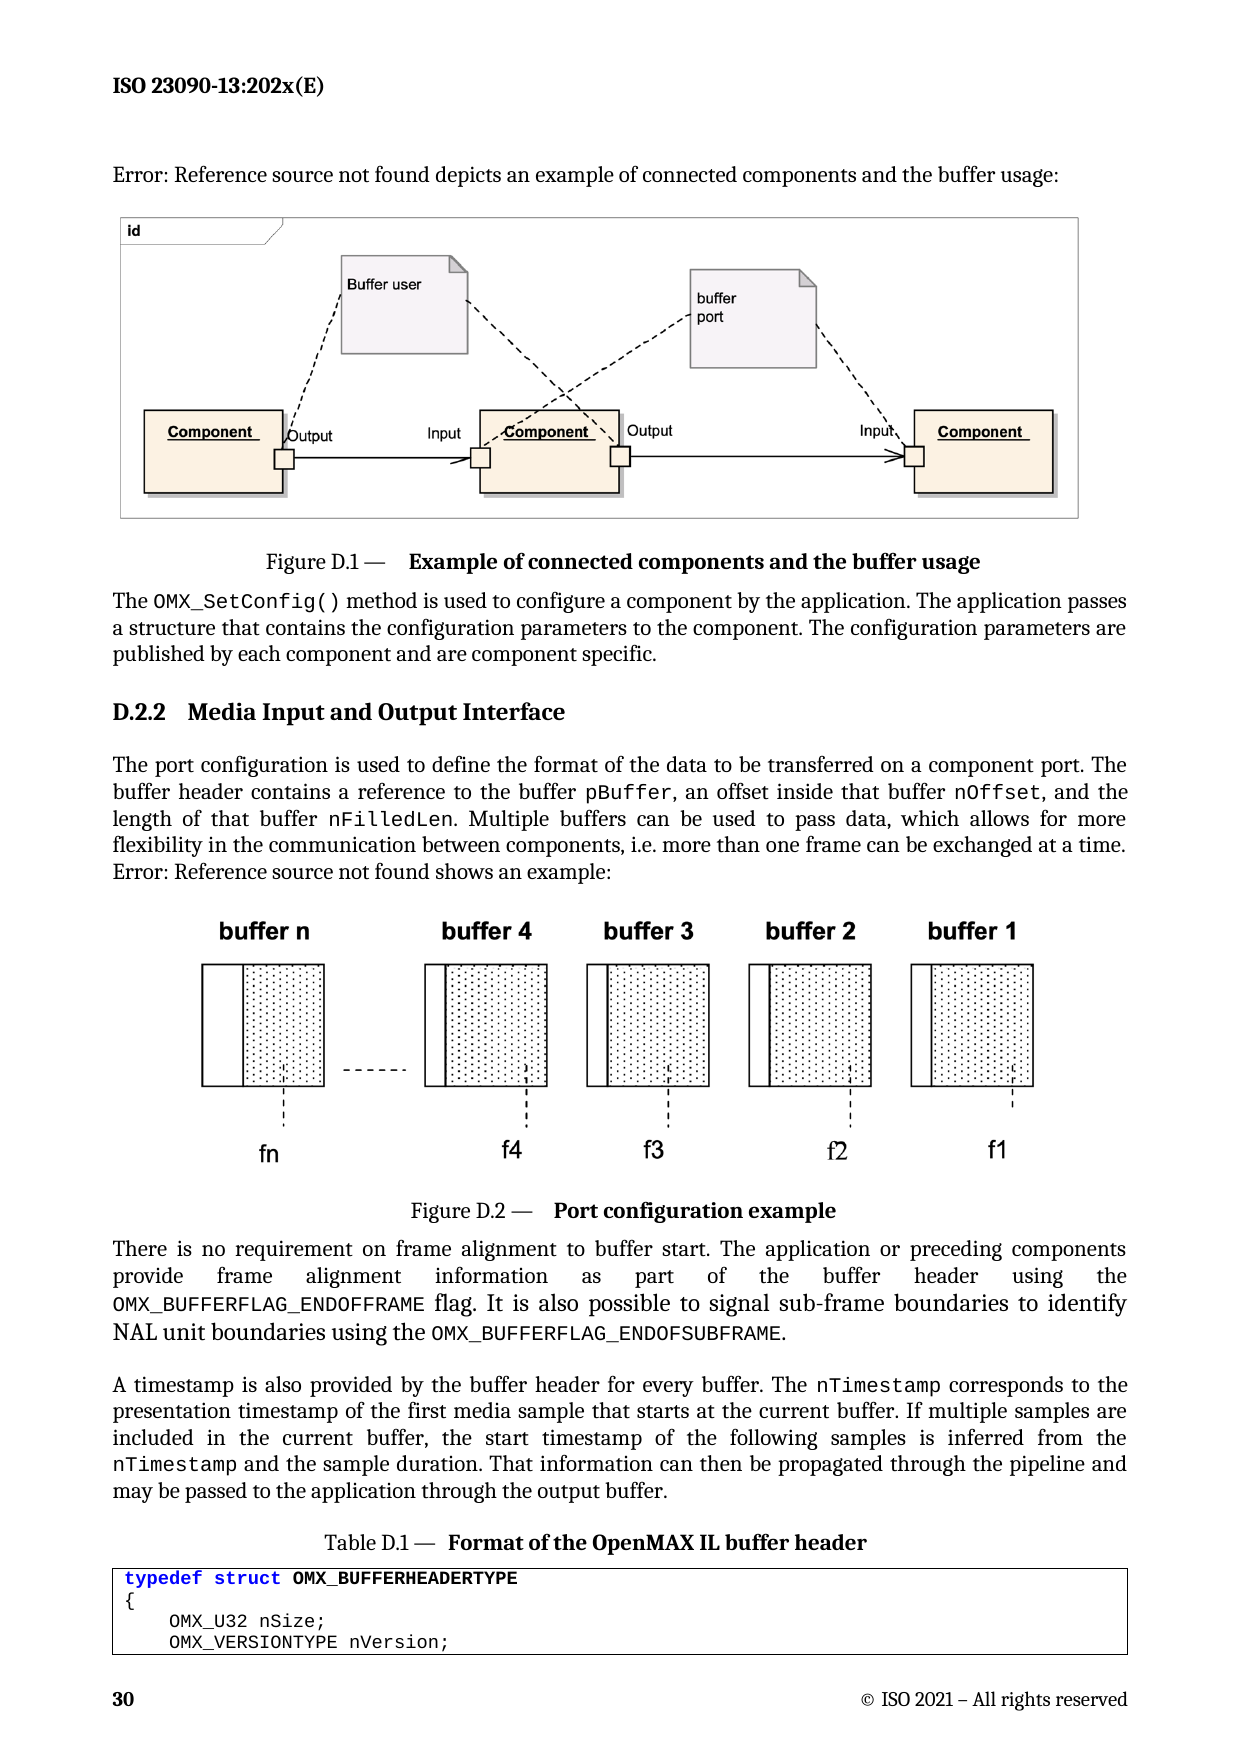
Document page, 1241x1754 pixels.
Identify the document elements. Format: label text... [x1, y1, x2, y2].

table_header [113, 1569, 1127, 1654]
text Media Input and Output Interface [112, 698, 1128, 727]
text A timestamp is also provided by the buffer header for every buffer. The nTimestamp corresponds to the presentation timestamp of the first media sample that starts at the current buffer. If multiple samples are included in the current buffer, the start timestamp of the following samples is inferred from the nTimestamp and the sample duration. That information can then be propagated through the pipeline and may be passed to the application through the output buffer. [112, 1371, 1128, 1504]
text The OMX_SetConfig() method is used to configure a component by the application. The application passes a structure that contains the configuration parameters to the component. The configuration parameters are published by each component and are component specific. [112, 587, 1128, 667]
title Example of connected components and the buffer usage [119, 549, 1128, 575]
picture [192, 910, 1048, 1173]
text Format of the OpenMAX IL buffer header [119, 1529, 1128, 1556]
text There is no requirement on frame alignment to buffer start. The application or preceding components provide frame alignment information as part of the buffer header using the OMX_BUFFERFLAG_ENDOFFRAME flag. It is also possible to signal sub-frame boundaries to identify NAL unit boundaries using the OMX_BUFFERFLAG_ENDOFSUBFRAME. [112, 1236, 1128, 1346]
picture [112, 212, 1088, 524]
title Port configuration example [119, 1197, 1128, 1224]
